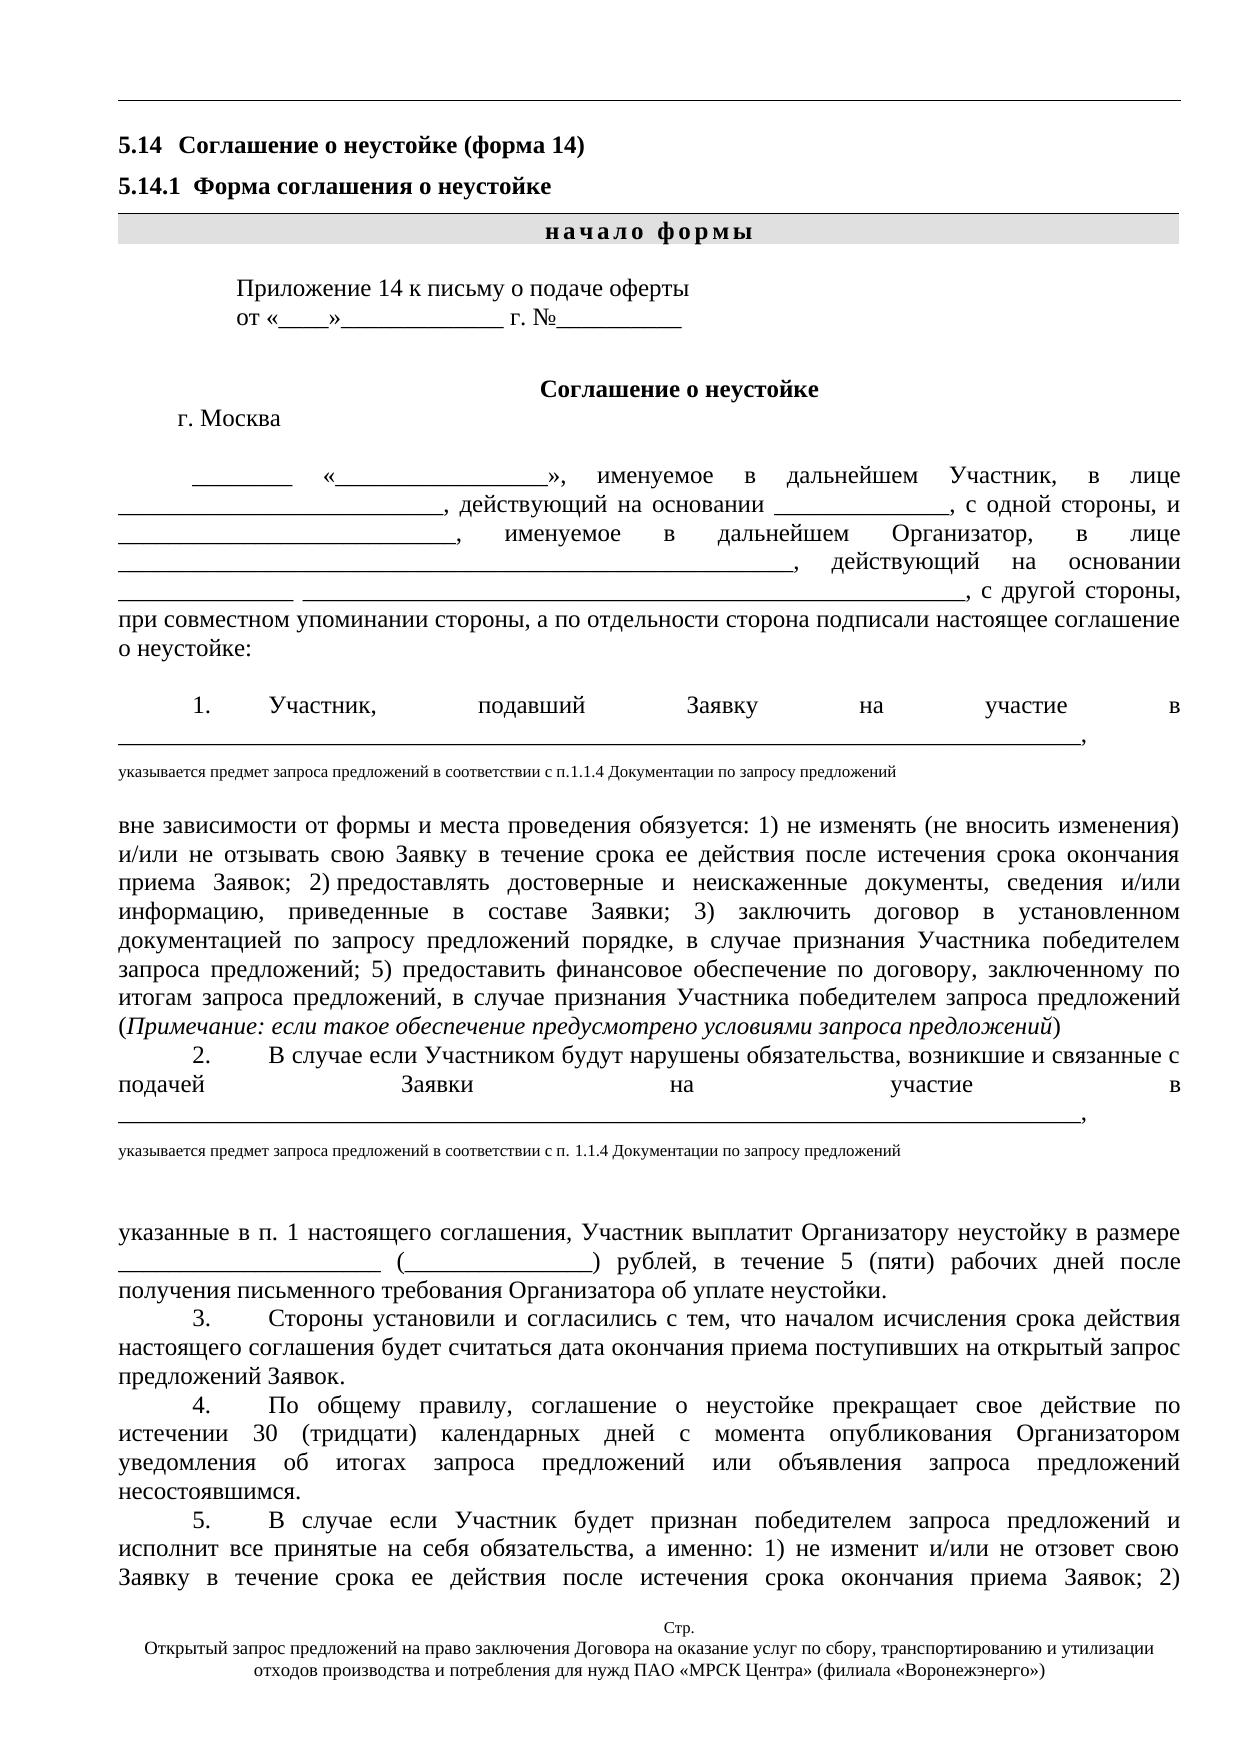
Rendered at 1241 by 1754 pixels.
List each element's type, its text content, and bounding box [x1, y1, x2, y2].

text начало формы [118, 214, 1179, 244]
list В случае если Участником будут нарушены обязательства, возникшие и связанные с подачей Заявки на участие в _____________________________________________________________________________, [118, 1040, 1181, 1126]
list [118, 1505, 1181, 1591]
text ________ «_________________», именуемое в дальнейшем Участник, в лице __________________________, действующий на основании ______________, с одной стороны, и ___________________________, именуемое в дальнейшем Организатор, в лице ______________________________________________________, действующий на основании ______________ _____________________________________________________, с другой стороны, при совместном упоминании стороны, а по отдельности сторона подписали настоящее соглашение о неустойке: [118, 460, 1181, 661]
subtitle Соглашение о неустойке (форма 14) [118, 130, 1181, 159]
text Приложение 14 к письму о подаче оферты от «____»_____________ г. №__________ [236, 273, 1181, 331]
list Стороны установили и согласились с тем, что началом исчисления срока действия настоящего соглашения будет считаться дата окончания приема поступивших на открытый запрос предложений Заявок. [118, 1303, 1181, 1390]
text вне зависимости от формы и места проведения обязуется: 1) не изменять (не вносить изменения) и/или не отзывать свою Заявку в течение срока ее действия после истечения срока окончания приема Заявок; 2) предоставлять достоверные и неискаженные документы, сведения и/или информацию, приведенные в составе Заявки; 3) заключить договор в установленном документацией по запросу предложений порядке, в случае признания Участника победителем запроса предложений; 5) предоставить финансовое обеспечение по договору, заключенному по итогам запроса предложений, в случае признания Участника победителем запроса предложений (Примечание: если такое обеспечение предусмотрено условиями запроса предложений) [118, 810, 1181, 1040]
text Соглашение о неустойке [118, 374, 1181, 403]
subtitle Форма соглашения о неустойке [118, 171, 1181, 200]
list Участник, подавший Заявку на участие в _____________________________________________________________________________, [118, 690, 1181, 748]
text указанные в п. 1 настоящего соглашения, Участник выплатит Организатору неустойку в размере _____________________ (_______________) рублей, в течение 5 (пяти) рабочих дней после получения письменного требования Организатора об уплате неустойки. [118, 1217, 1181, 1303]
text указывается предмет запроса предложений в соответствии с п.1.1.4 Документации по запросу предложений [118, 748, 1181, 781]
text г. Москва [118, 403, 1181, 431]
text указывается предмет запроса предложений в соответствии с п. 1.1.4 Документации по запросу предложений [118, 1126, 1181, 1160]
list По общему правилу, соглашение о неустойке прекращает свое действие по истечении 30 (тридцати) календарных дней с момента опубликования Организатором уведомления об итогах запроса предложений или объявления запроса предложений несостоявшимся. [118, 1390, 1181, 1505]
